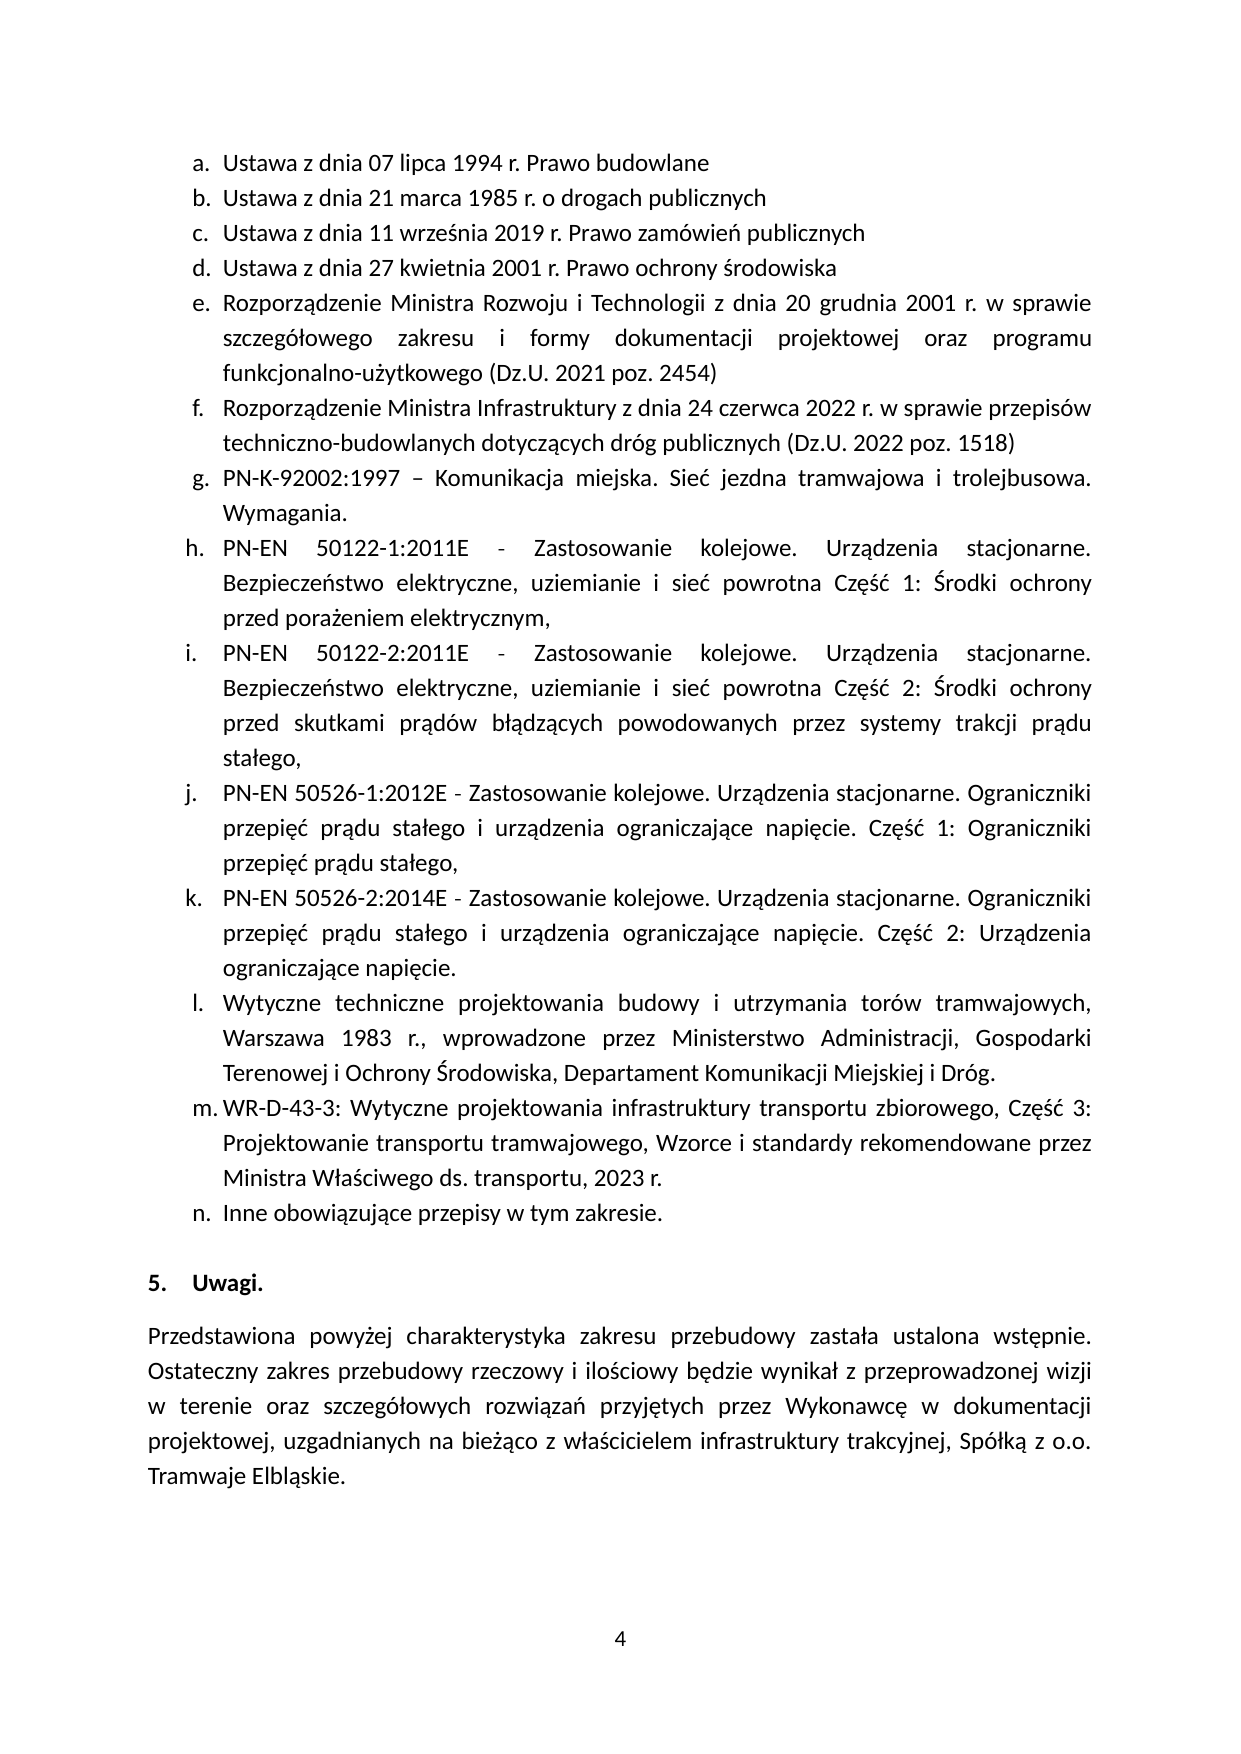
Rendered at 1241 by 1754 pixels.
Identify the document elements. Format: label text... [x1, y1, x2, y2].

list Inne obowiązujące przepisy w tym zakresie. [192, 1198, 1093, 1228]
list Ustawa z dnia 07 lipca 1994 r. Prawo budowlane [192, 148, 1093, 178]
list Przedstawiona powyżej charakterystyka zakresu przebudowy zastała ustalona wstępnie. Ostateczny zakres przebudowy rzeczowy i ilościowy będzie wynikał z przeprowadzonej wizji w terenie oraz szczegółowych rozwiązań przyjętych przez Wykonawcę w dokumentacji projektowej, uzgadnianych na bieżąco z właścicielem infrastruktury trakcyjnej, Spółką z o.o. Tramwaje Elbląskie. [148, 1320, 1093, 1491]
list PN-EN 50526-1:2012E ˗ Zastosowanie kolejowe. Urządzenia stacjonarne. Ograniczniki przepięć prądu stałego i urządzenia ograniczające napięcie. Część 1: Ograniczniki przepięć prądu stałego, [185, 778, 1093, 878]
list PN-EN 50122-2:2011E ˗ Zastosowanie kolejowe. Urządzenia stacjonarne. Bezpieczeństwo elektryczne, uziemianie i sieć powrotna Część 2: Środki ochrony przed skutkami prądów błądzących powodowanych przez systemy trakcji prądu stałego, [185, 638, 1093, 773]
list Wytyczne techniczne projektowania budowy i utrzymania torów tramwajowych, Warszawa 1983 r., wprowadzone przez Ministerstwo Administracji, Gospodarki Terenowej i Ochrony Środowiska, Departament Komunikacji Miejskiej i Dróg. [192, 988, 1093, 1088]
list Uwagi. [148, 1268, 1093, 1298]
list Ustawa z dnia 21 marca 1985 r. o drogach publicznych [192, 183, 1093, 213]
list PN-K-92002:1997 – Komunikacja miejska. Sieć jezdna tramwajowa i trolejbusowa. Wymagania. [192, 463, 1093, 528]
list Rozporządzenie Ministra Infrastruktury z dnia 24 czerwca 2022 r. w sprawie przepisów techniczno-budowlanych dotyczących dróg publicznych (Dz.U. 2022 poz. 1518) [192, 393, 1093, 458]
list Ustawa z dnia 11 września 2019 r. Prawo zamówień publicznych [192, 218, 1093, 248]
list PN-EN 50122-1:2011E ˗ Zastosowanie kolejowe. Urządzenia stacjonarne. Bezpieczeństwo elektryczne, uziemianie i sieć powrotna Część 1: Środki ochrony przed porażeniem elektrycznym, [185, 533, 1093, 633]
list Rozporządzenie Ministra Rozwoju i Technologii z dnia 20 grudnia 2001 r. w sprawie szczegółowego zakresu i formy dokumentacji projektowej oraz programu funkcjonalno-użytkowego (Dz.U. 2021 poz. 2454) [192, 288, 1093, 388]
list WR-D-43-3: Wytyczne projektowania infrastruktury transportu zbiorowego, Część 3: Projektowanie transportu tramwajowego, Wzorce i standardy rekomendowane przez Ministra Właściwego ds. transportu, 2023 r. [192, 1093, 1093, 1193]
list PN-EN 50526-2:2014E ˗ Zastosowanie kolejowe. Urządzenia stacjonarne. Ograniczniki przepięć prądu stałego i urządzenia ograniczające napięcie. Część 2: Urządzenia ograniczające napięcie. [185, 883, 1093, 983]
list Ustawa z dnia 27 kwietnia 2001 r. Prawo ochrony środowiska [192, 253, 1093, 283]
